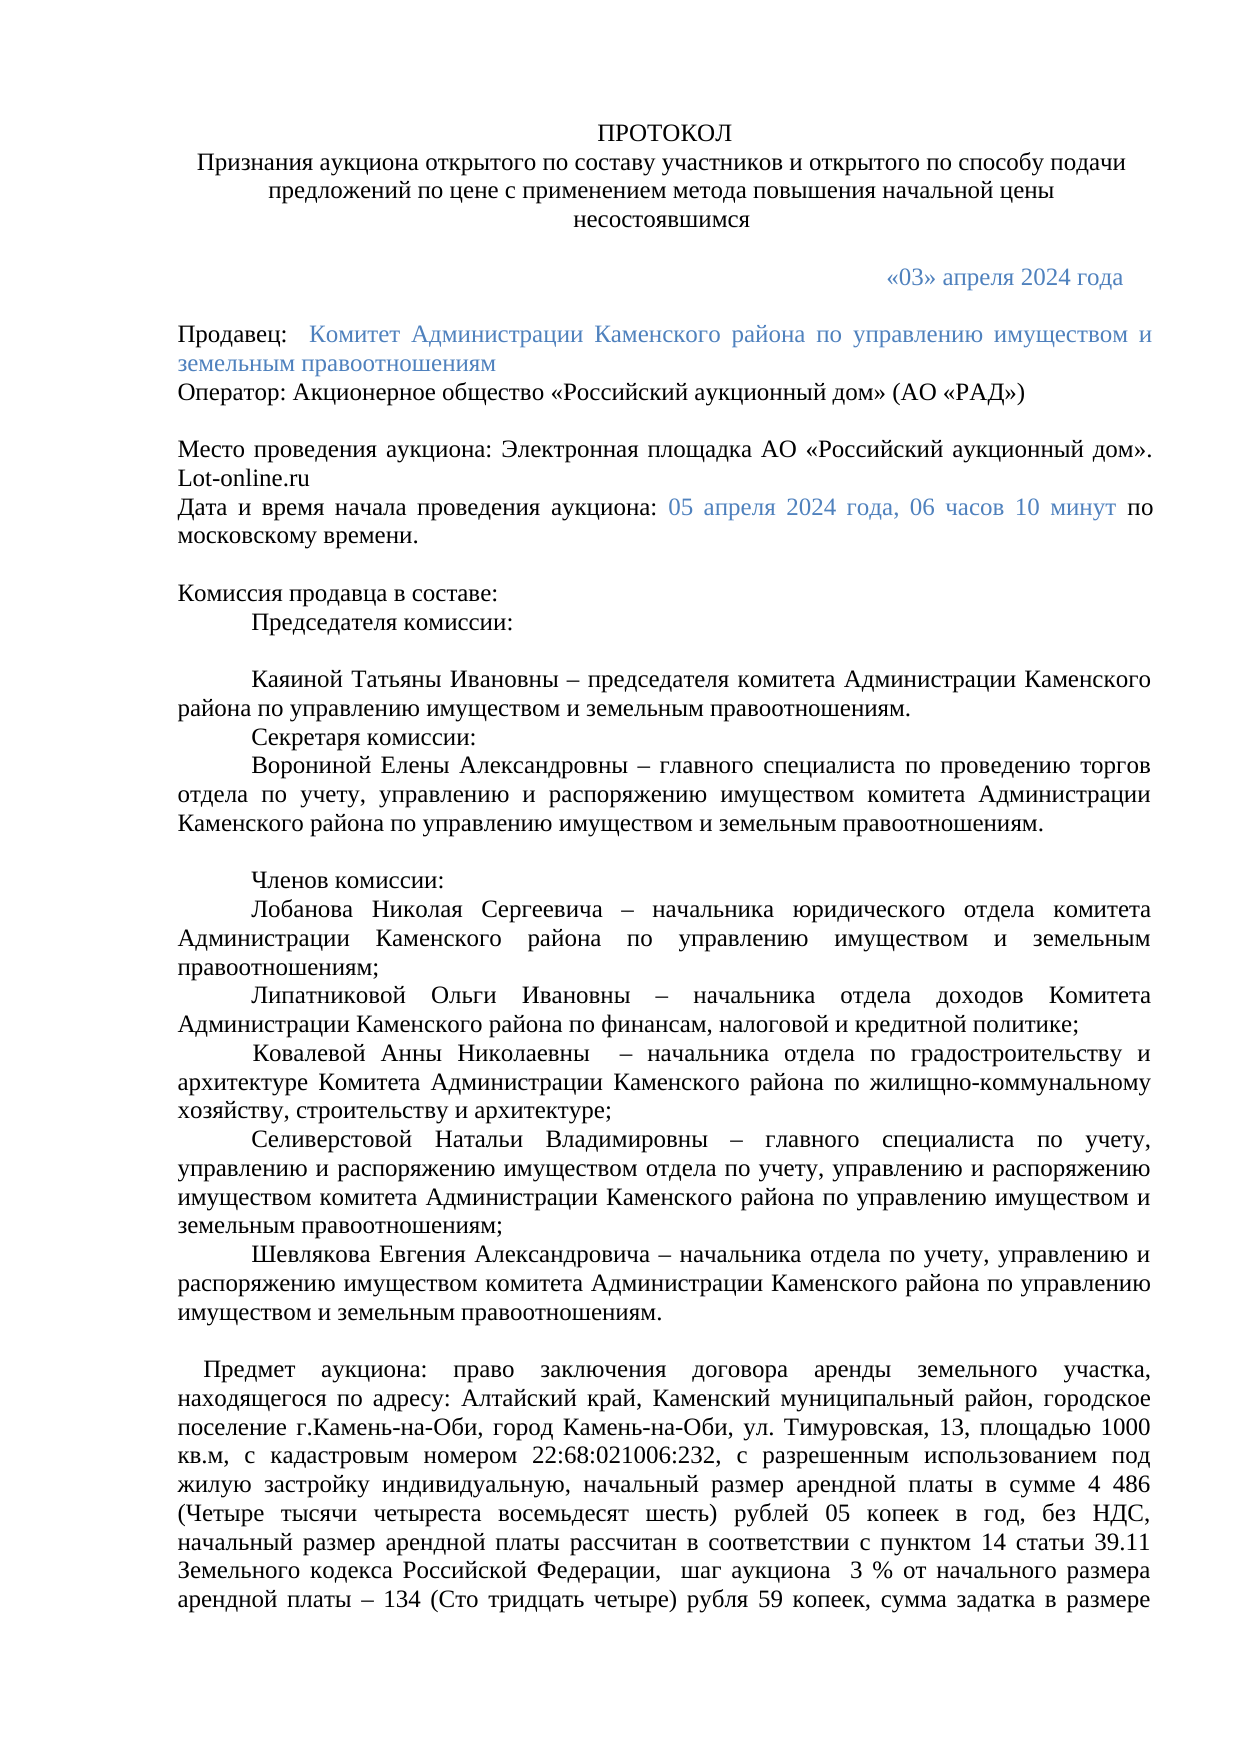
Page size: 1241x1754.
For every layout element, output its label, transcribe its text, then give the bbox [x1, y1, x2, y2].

text Липатниковой Ольги Ивановны – начальника отдела доходов Комитета Администрации Каменского района по финансам, налоговой и кредитной политике; [177, 981, 1152, 1038]
text Признания аукциона открытого по составу участников и открытого по способу подачи предложений по цене с применением метода повышения начальной цены несостоявшимся [177, 147, 1146, 233]
text Секретаря комиссии: [177, 722, 1152, 751]
text Продавец: Комитет Администрации Каменского района по управлению имуществом и земельным правоотношениям [177, 319, 1153, 377]
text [177, 1354, 1152, 1613]
text Председателя комиссии: [177, 607, 1152, 636]
text Оператор: Акционерное общество «Российский аукционный дом» (АО «РАД») [177, 377, 1153, 406]
text Селиверстовой Натальи Владимировны – главного специалиста по учету, управлению и распоряжению имуществом отдела по учету, управлению и распоряжению имуществом комитета Администрации Каменского района по управлению имуществом и земельным правоотношениям; [177, 1124, 1152, 1239]
text Членов комиссии: [177, 866, 1152, 894]
text Ковалевой Анны Николаевны – начальника отдела по градостроительству и архитектуре Комитета Администрации Каменского района по жилищно-коммунальному хозяйству, строительству и архитектуре; [177, 1038, 1152, 1124]
text Дата и время начала проведения аукциона: 05 апреля 2024 года, 06 часов 10 минут по московскому времени. [177, 492, 1153, 549]
text Комиссия продавца в составе: [177, 578, 1152, 607]
text Место проведения аукциона: Электронная площадка АО «Российский аукционный дом». Lot-online.ru [177, 434, 1153, 492]
text Лобанова Николая Сергеевича – начальника юридического отдела комитета Администрации Каменского района по управлению имуществом и земельным правоотношениям; [177, 894, 1152, 981]
text Шевлякова Евгения Александровича – начальника отдела по учету, управлению и распоряжению имуществом комитета Администрации Каменского района по управлению имуществом и земельным правоотношениям. [177, 1239, 1152, 1326]
text «03» апреля 2024 года [177, 262, 1152, 291]
text ПРОТОКОЛ [177, 118, 1152, 147]
text Ворониной Елены Александровны – главного специалиста по проведению торгов отдела по учету, управлению и распоряжению имуществом комитета Администрации Каменского района по управлению имуществом и земельным правоотношениям. [177, 751, 1152, 837]
text Каяиной Татьяны Ивановны – председателя комитета Администрации Каменского района по управлению имуществом и земельным правоотношениям. [177, 664, 1152, 722]
